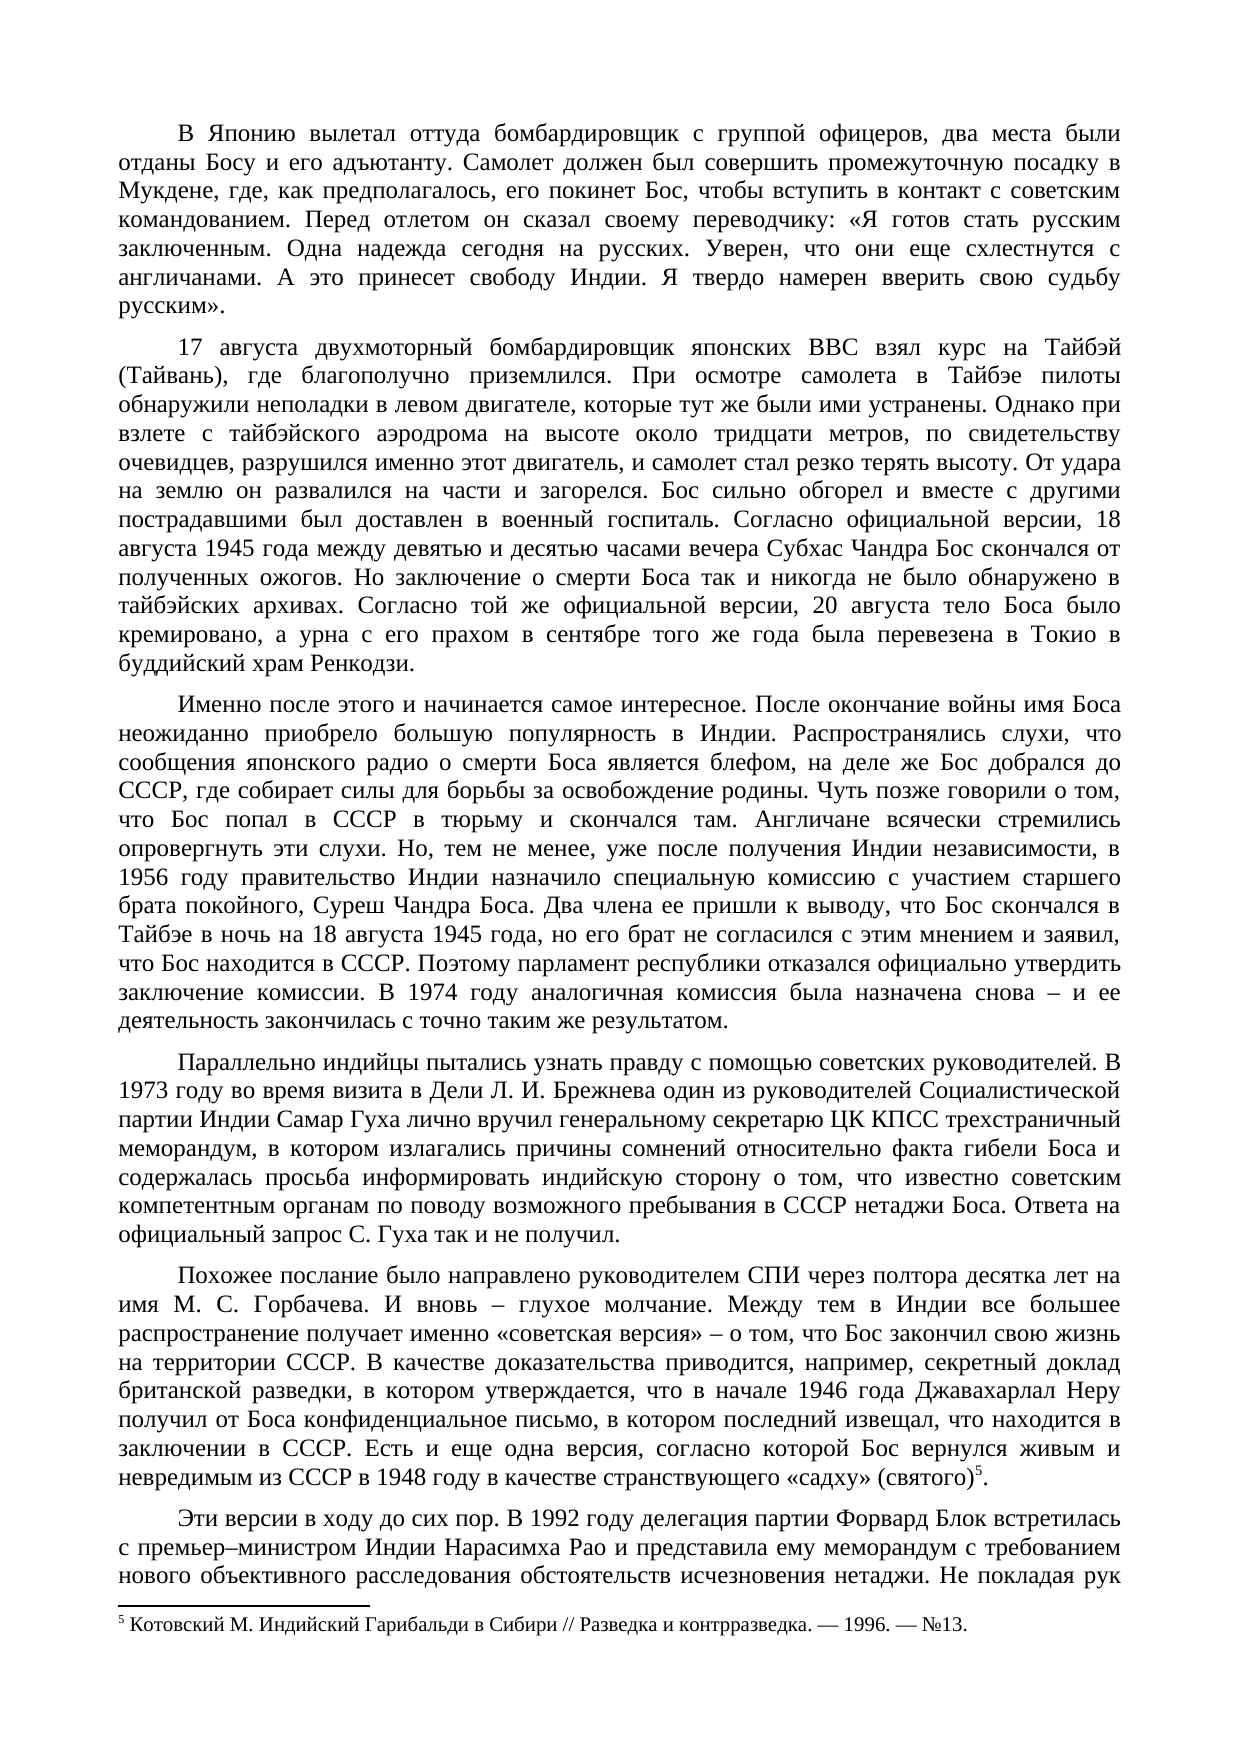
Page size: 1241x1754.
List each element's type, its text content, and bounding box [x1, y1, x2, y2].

text 17 августа двухмоторный бомбардировщик японских ВВС взял курс на Тайбэй (Тайвань), где благополучно приземлился. При осмотре самолета в Тайбэе пилоты обнаружили неполадки в левом двигателе, которые тут же были ими устранены. Однако при взлете с тайбэйского аэродрома на высоте около тридцати метров, по свидетельству очевидцев, разрушился именно этот двигатель, и самолет стал резко терять высоту. От удара на землю он развалился на части и загорелся. Бос сильно обгорел и вместе с другими пострадавшими был доставлен в военный госпиталь. Согласно официальной версии, 18 августа 1945 года между девятью и десятью часами вечера Субхас Чандра Бос скончался от полученных ожогов. Но заключение о смерти Боса так и никогда не было обнаружено в тайбэйских архивах. Согласно той же официальной версии, 20 августа тело Боса было кремировано, а урна с его прахом в сентябре того же года была перевезена в Токио в буддийский храм Ренкодзи. [118, 332, 1122, 677]
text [118, 1503, 1122, 1589]
text Параллельно индийцы пытались узнать правду с помощью советских руководителей. В 1973 году во время визита в Дели Л. И. Брежнева один из руководителей Социалистической партии Индии Самар Гуха лично вручил генеральному секретарю ЦК КПСС трехстраничный меморандум, в котором излагались причины сомнений относительно факта гибели Боса и содержалась просьба информировать индийскую сторону о том, что известно советским компетентным органам по поводу возможного пребывания в СССР нетаджи Боса. Ответа на официальный запрос С. Гуха так и не получил. [118, 1047, 1122, 1248]
text Именно после этого и начинается самое интересное. После окончание войны имя Боса неожиданно приобрело большую популярность в Индии. Распространялись слухи, что сообщения японского радио о смерти Боса является блефом, на деле же Бос добрался до СССР, где собирает силы для борьбы за освобождение родины. Чуть позже говорили о том, что Бос попал в СССР в тюрьму и скончался там. Англичане всячески стремились опровергнуть эти слухи. Но, тем не менее, уже после получения Индии независимости, в 1956 году правительство Индии назначило специальную комиссию с участием старшего брата покойного, Суреш Чандра Боса. Два члена ее пришли к выводу, что Бос скончался в Тайбэе в ночь на 18 августа 1945 года, но его брат не согласился с этим мнением и заявил, что Бос находится в СССР. Поэтому парламент республики отказался официально утвердить заключение комиссии. В 1974 году аналогичная комиссия была назначена снова – и ее деятельность закончилась с точно таким же результатом. [118, 689, 1122, 1034]
text В Японию вылетал оттуда бомбардировщик с группой офицеров, два места были отданы Босу и его адъютанту. Самолет должен был совершить промежуточную посадку в Мукдене, где, как предполагалось, его покинет Бос, чтобы вступить в контакт с советским командованием. Перед отлетом он сказал своему переводчику: «Я готов стать русским заключенным. Одна надежда сегодня на русских. Уверен, что они еще схлестнутся с англичанами. А это принесет свободу Индии. Я твердо намерен вверить свою судьбу русским». [118, 118, 1122, 319]
text Похожее послание было направлено руководителем СПИ через полтора десятка лет на имя М. С. Горбачева. И вновь – глухое молчание. Между тем в Индии все большее распространение получает именно «советская версия» – о том, что Бос закончил свою жизнь на территории СССР. В качестве доказательства приводится, например, секретный доклад британской разведки, в котором утверждается, что в начале 1946 года Джавахарлал Неру получил от Боса конфиденциальное письмо, в котором последний извещал, что находится в заключении в СССР. Есть и еще одна версия, согласно которой Бос вернулся живым и невредимым из СССР в 1948 году в качестве странствующего «садху» (святого). [118, 1261, 1122, 1491]
